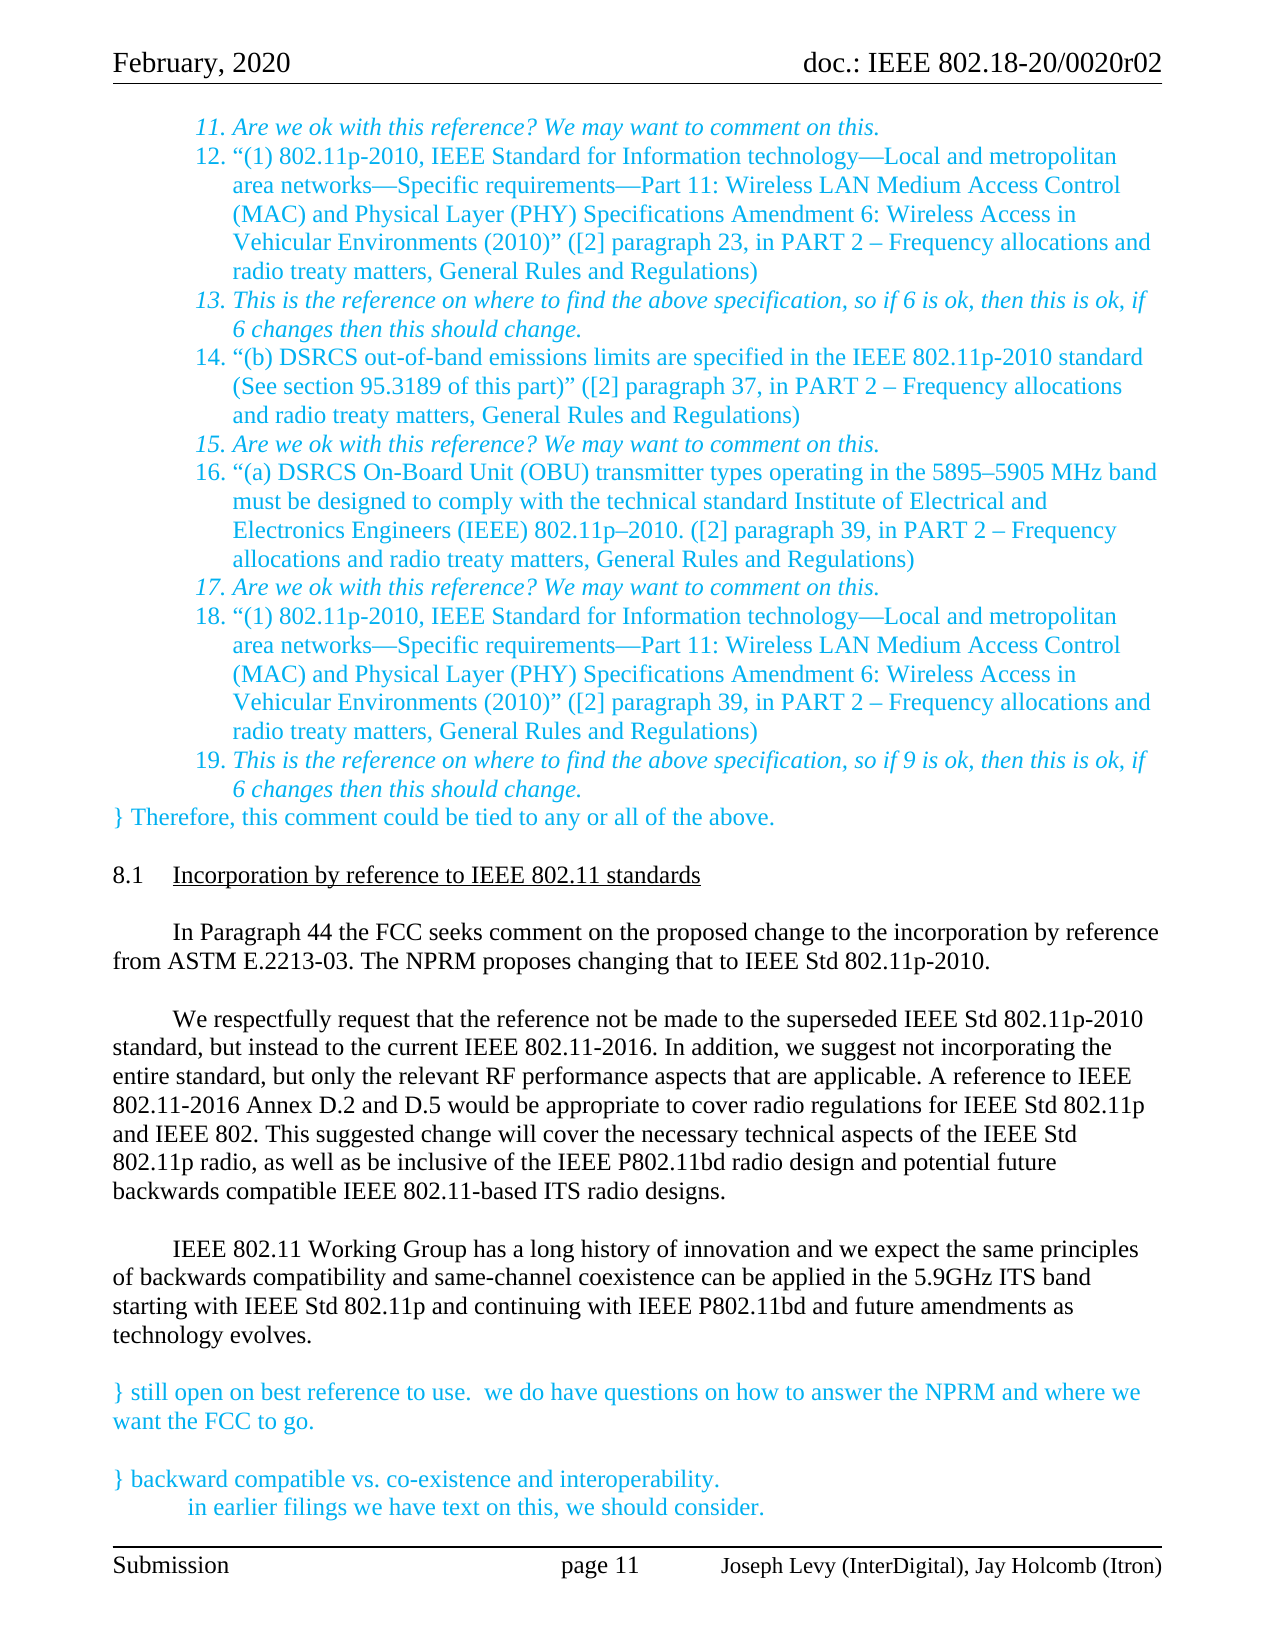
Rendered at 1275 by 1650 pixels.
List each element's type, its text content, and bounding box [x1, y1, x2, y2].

text “(a) DSRCS On-Board Unit (OBU) transmitter types operating in the 5895–5905 MHz band must be designed to comply with the technical standard Institute of Electrical and Electronics Engineers (IEEE) 802.11p–2010. ([2] paragraph 39, in PART 2 – Frequency allocations and radio treaty matters, General Rules and Regulations) [195, 457, 1162, 572]
text Are we ok with this reference? We may want to comment on this. [195, 572, 1162, 601]
text Are we ok with this reference? We may want to comment on this. [195, 112, 1162, 141]
text “(1) 802.11p-2010, IEEE Standard for Information technology—Local and metropolitan area networks—Specific requirements—Part 11: Wireless LAN Medium Access Control (MAC) and Physical Layer (PHY) Specifications Amendment 6: Wireless Access in Vehicular Environments (2010)” ([2] paragraph 23, in PART 2 – Frequency allocations and radio treaty matters, General Rules and Regulations) [195, 141, 1162, 285]
text “(b) DSRCS out-of-band emissions limits are specified in the IEEE 802.11p-2010 standard (See section 95.3189 of this part)” ([2] paragraph 37, in PART 2 – Frequency allocations and radio treaty matters, General Rules and Regulations) [195, 342, 1162, 429]
text This is the reference on where to find the above specification, so if 6 is ok, then this is ok, if 6 changes then this should change. [195, 285, 1162, 342]
text } backward compatible vs. co-existence and interoperability. [112, 1464, 1162, 1492]
text IEEE 802.11 Working Group has a long history of innovation and we expect the same principles of backwards compatibility and same-channel coexistence can be applied in the 5.9GHz ITS band starting with IEEE Std 802.11p and continuing with IEEE P802.11bd and future amendments as technology evolves. [112, 1234, 1162, 1349]
list } Therefore, this comment could be tied to any or all of the above. [112, 802, 1162, 831]
text Are we ok with this reference? We may want to comment on this. [195, 429, 1162, 457]
subtitle Incorporation by reference to IEEE 802.11 standards [112, 860, 1162, 889]
text in earlier filings we have text on this, we should consider. [112, 1492, 1162, 1521]
text “(1) 802.11p-2010, IEEE Standard for Information technology—Local and metropolitan area networks—Specific requirements—Part 11: Wireless LAN Medium Access Control (MAC) and Physical Layer (PHY) Specifications Amendment 6: Wireless Access in Vehicular Environments (2010)” ([2] paragraph 39, in PART 2 – Frequency allocations and radio treaty matters, General Rules and Regulations) [195, 601, 1162, 745]
text This is the reference on where to find the above specification, so if 9 is ok, then this is ok, if 6 changes then this should change. [195, 745, 1162, 802]
text We respectfully request that the reference not be made to the superseded IEEE Std 802.11p-2010 standard, but instead to the current IEEE 802.11-2016. In addition, we suggest not incorporating the entire standard, but only the relevant RF performance aspects that are applicable. A reference to IEEE 802.11-2016 Annex D.2 and D.5 would be appropriate to cover radio regulations for IEEE Std 802.11p and IEEE 802. This suggested change will cover the necessary technical aspects of the IEEE Std 802.11p radio, as well as be inclusive of the IEEE P802.11bd radio design and potential future backwards compatible IEEE 802.11-based ITS radio designs. [112, 1004, 1162, 1205]
text In Paragraph 44 the FCC seeks comment on the proposed change to the incorporation by reference from ASTM E.2213-03. The NPRM proposes changing that to IEEE Std 802.11p-2010. [112, 917, 1162, 975]
text } still open on best reference to use. we do have questions on how to answer the NPRM and where we want the FCC to go. [112, 1377, 1162, 1435]
